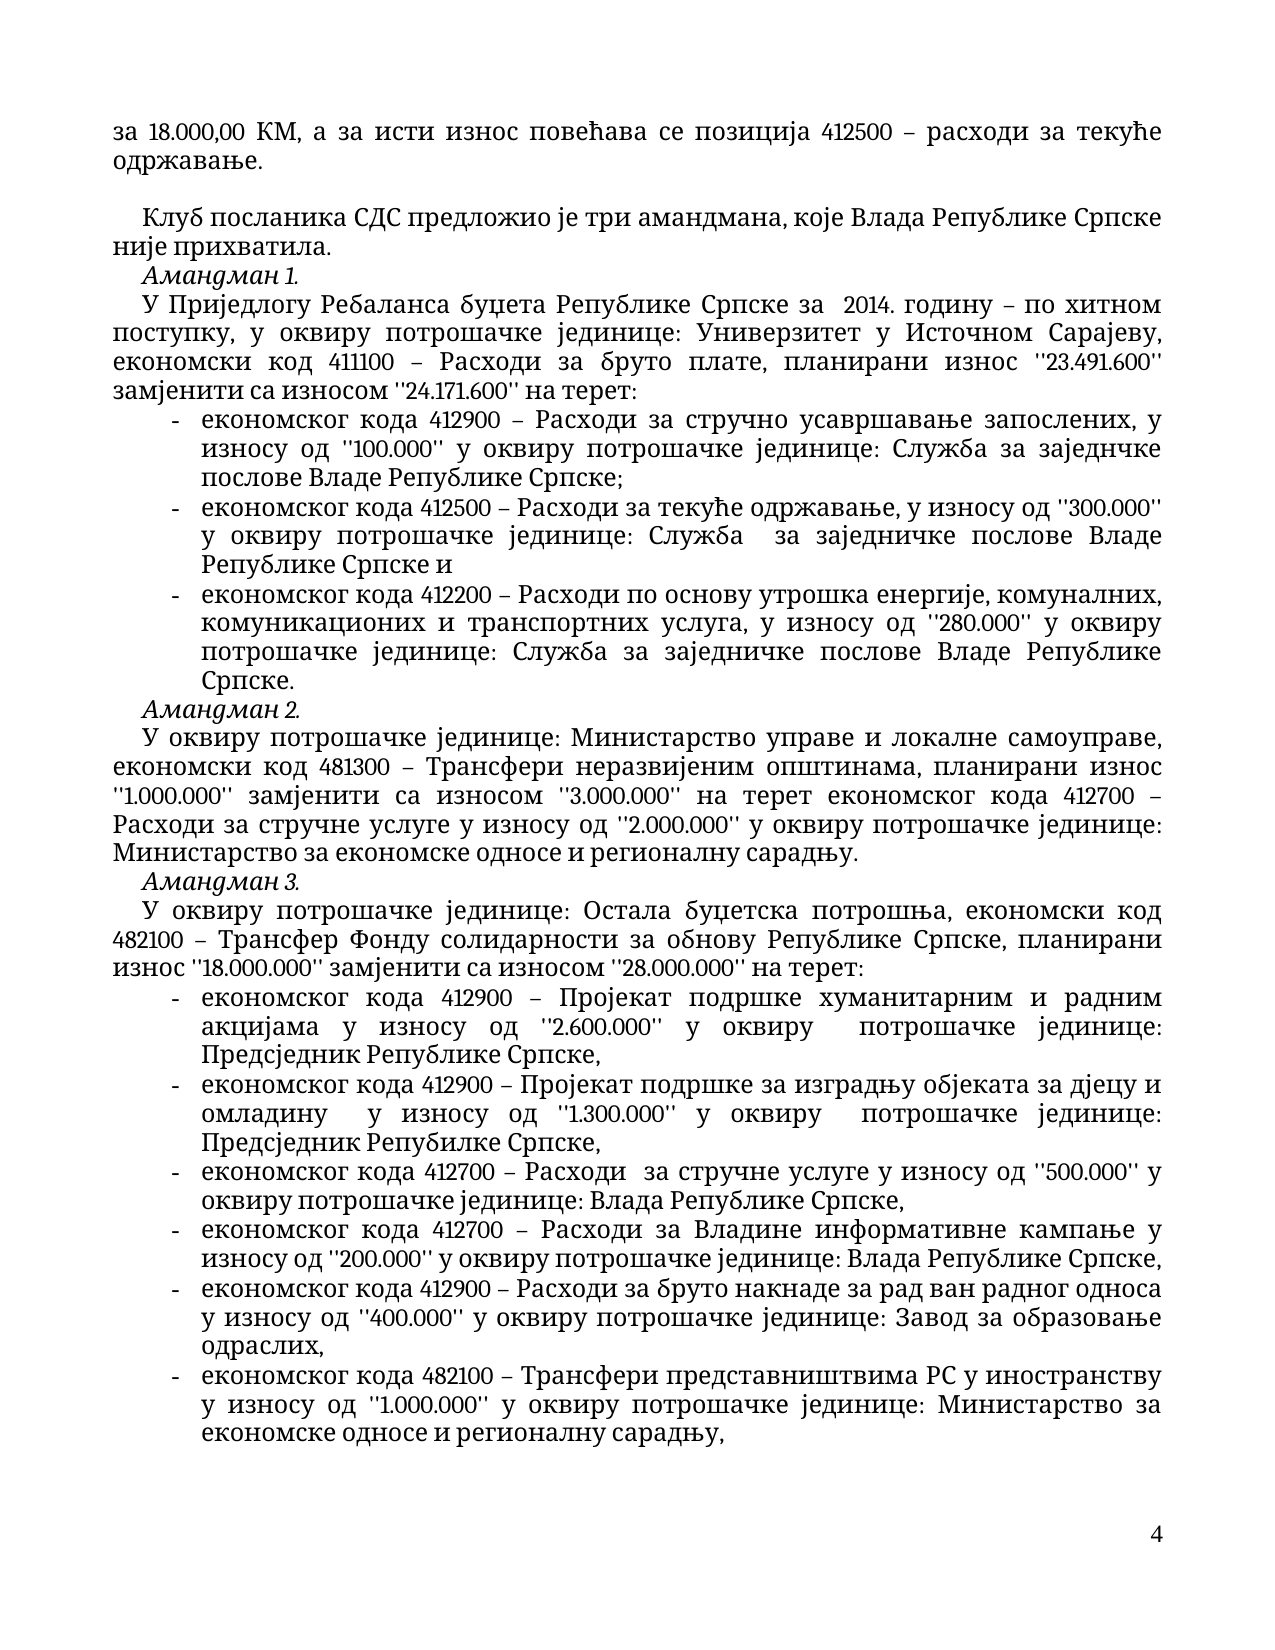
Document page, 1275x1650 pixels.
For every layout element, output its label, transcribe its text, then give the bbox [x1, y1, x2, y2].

text Амандман 3. [112, 868, 1163, 897]
list економског кода 412200 – Расходи по основу утрошка енергије, комуналних, комуникационих и транспортних услуга, у износу од ''280.000'' у оквиру потрошачке јединице: Служба за заједничке послове Владе Републике Српске. [171, 580, 1163, 696]
text Амандман 2. [112, 696, 1163, 724]
text У оквиру потрошачке јединице: Остала буџетска потрошња, економски код 482100 – Трансфер Фонду солидарности за обнову Републике Српске, планирани износ ''18.000.000'' замјенити са износом ''28.000.000'' на терет: [112, 897, 1163, 983]
list економског кода 412500 – Расходи за текуће одржавање, у износу од ''300.000'' у оквиру потрошачке јединице: Служба за заједничке послове Владе Републике Српске и [171, 493, 1163, 580]
list економског кода 412900 – Расходи за стручно усавршавање запослених, у износу од ''100.000'' у оквиру потрошачке јединице: Служба за заједнчке послове Владе Републике Српске; [171, 406, 1163, 493]
text У оквиру потрошачке јединице: Министарство управе и локалне самоуправе, економски код 481300 – Трансфери неразвијеним општинама, планирани износ ''1.000.000'' замјенити са износом ''3.000.000'' на терет економског кода 412700 – Расходи за стручне услуге у износу од ''2.000.000'' у оквиру потрошачке јединице: Министарство за економске односе и регионалну сарадњу. [112, 724, 1163, 868]
list економског кода 412700 – Расходи за стручне услуге у износу од ''500.000'' у оквиру потрошачке јединице: Влада Републике Српске, [171, 1157, 1163, 1216]
list економског кода 482100 – Трансфери представништвима РС у иностранству у износу од ''1.000.000'' у оквиру потрошачке јединице: Министарство за економске односе и регионалну сарадњу, [171, 1361, 1163, 1448]
list економског кода 412900 – Расходи за бруто накнаде за рад ван радног односа у износу од ''400.000'' у оквиру потрошачке јединице: Завод за образовање одраслих, [171, 1274, 1163, 1361]
list економског кода 412900 – Пројекат подршке хуманитарним и радним акцијама у износу од ''2.600.000'' у оквиру потрошачке јединице: Предсједник Републике Српске, [171, 983, 1163, 1070]
list економског кода 412700 – Расходи за Владине информативне кампање у износу од ''200.000'' у оквиру потрошачке јединице: Влада Републике Српске, [171, 1216, 1163, 1274]
list Клуб посланика СДС предложио је три амандмана, које Влада Републике Српске није прихватила. [112, 204, 1163, 262]
list економског кода 412900 – Пројекат подршке за изградњу објеката за дјецу и омладину у износу од ''1.300.000'' у оквиру потрошачке јединице: Предсједник Репубилке Српске, [171, 1070, 1163, 1157]
list Амандман 1. [112, 262, 1163, 291]
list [112, 118, 1163, 176]
list У Приједлогу Ребаланса буџета Републике Српске за 2014. годину – по хитном поступку, у оквиру потрошачке јединице: Универзитет у Источном Сарајеву, економски код 411100 – Расходи за бруто плате, планирани износ ''23.491.600'' замјенити са износом ''24.171.600'' на терет: [112, 291, 1163, 406]
